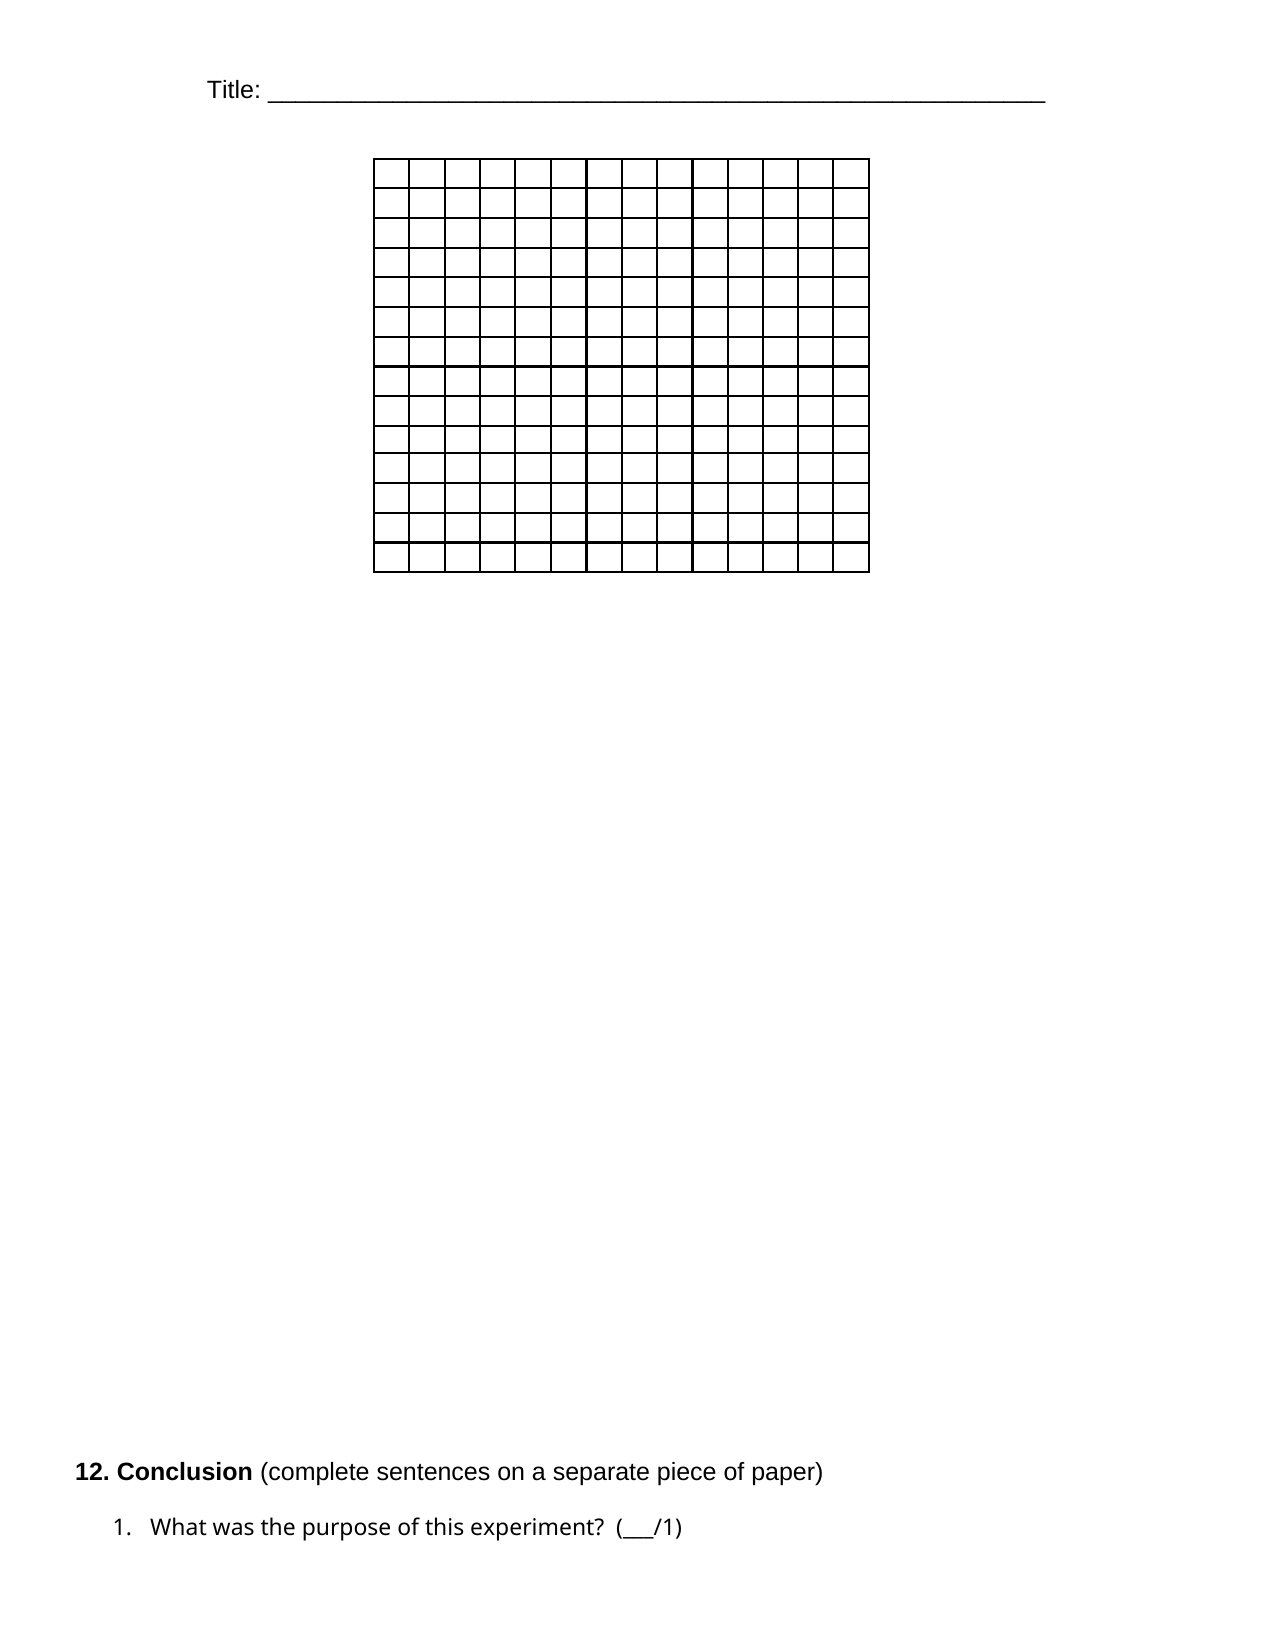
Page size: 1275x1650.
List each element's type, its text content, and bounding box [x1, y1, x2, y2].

table_cell [481, 338, 514, 365]
table_cell [481, 427, 514, 452]
table_cell [799, 544, 832, 571]
table_cell [694, 308, 727, 336]
table_cell [481, 368, 514, 395]
table_cell [658, 278, 691, 306]
table_cell [729, 427, 762, 452]
table_header [694, 160, 727, 187]
table_cell [375, 397, 408, 425]
table_cell [588, 219, 621, 247]
table_cell [410, 189, 444, 217]
table_header [729, 160, 762, 187]
table_cell [481, 219, 514, 247]
table_cell [799, 514, 832, 541]
table_cell [410, 454, 444, 482]
text 12. Conclusion (complete sentences on a separate piece of paper) [75, 1457, 1200, 1511]
table_cell [694, 427, 727, 452]
table_cell [516, 189, 550, 217]
table_cell [588, 544, 621, 571]
table_cell [729, 368, 762, 395]
table_cell [410, 427, 444, 452]
table_cell [516, 397, 550, 425]
table_cell [764, 397, 797, 425]
table_cell [658, 484, 691, 512]
table_cell [375, 219, 408, 247]
table_cell [552, 544, 585, 571]
table_cell [410, 308, 444, 336]
table_cell [764, 544, 797, 571]
table_cell [834, 219, 868, 247]
table_cell [375, 454, 408, 482]
table_cell [729, 219, 762, 247]
table_header [516, 160, 550, 187]
table_cell [623, 368, 656, 395]
table_cell [446, 397, 479, 425]
table_cell [623, 189, 656, 217]
table_cell [446, 338, 479, 365]
table_cell [623, 544, 656, 571]
table_cell [729, 308, 762, 336]
table_header [658, 160, 691, 187]
table_cell [694, 249, 727, 276]
table_cell [588, 427, 621, 452]
table_cell [729, 484, 762, 512]
table_header [834, 160, 868, 187]
table_cell [446, 484, 479, 512]
table_cell [410, 338, 444, 365]
table_cell [799, 278, 832, 306]
table_cell [799, 427, 832, 452]
table_cell [764, 454, 797, 482]
table_cell [658, 368, 691, 395]
table_cell [588, 397, 621, 425]
table_cell [410, 544, 444, 571]
table_cell [799, 249, 832, 276]
table_cell [446, 249, 479, 276]
table_cell [375, 249, 408, 276]
table_cell [516, 427, 550, 452]
table_cell [623, 249, 656, 276]
table_cell [834, 278, 868, 306]
table_cell [375, 278, 408, 306]
table_cell [375, 427, 408, 452]
table_header [375, 160, 408, 187]
table_header [481, 160, 514, 187]
table_cell [799, 308, 832, 336]
table_cell [410, 397, 444, 425]
table_cell [552, 219, 585, 247]
table_cell [623, 397, 656, 425]
table_cell [764, 189, 797, 217]
table_cell [623, 338, 656, 365]
table_cell [375, 544, 408, 571]
table_cell [481, 249, 514, 276]
table_cell [834, 427, 868, 452]
table_cell [410, 484, 444, 512]
table_cell [834, 544, 868, 571]
table_cell [516, 544, 550, 571]
table_cell [588, 308, 621, 336]
table_cell [834, 338, 868, 365]
table_cell [834, 368, 868, 395]
table_cell [799, 219, 832, 247]
table_cell [552, 454, 585, 482]
table_cell [694, 484, 727, 512]
table_cell [516, 249, 550, 276]
table_cell [658, 249, 691, 276]
table_cell [481, 454, 514, 482]
table_cell [552, 189, 585, 217]
table_cell [588, 338, 621, 365]
table_cell [764, 338, 797, 365]
table_header [446, 160, 479, 187]
table_cell [764, 427, 797, 452]
table_cell [446, 308, 479, 336]
table_cell [834, 484, 868, 512]
table_cell [658, 219, 691, 247]
table_cell [729, 338, 762, 365]
table_cell [834, 397, 868, 425]
text Title: ________________________________________________________ [75, 75, 1200, 129]
table_cell [375, 338, 408, 365]
table_cell [658, 544, 691, 571]
table_cell [658, 308, 691, 336]
table_cell [516, 514, 550, 541]
table_cell [410, 514, 444, 541]
table_cell [834, 308, 868, 336]
table_cell [481, 189, 514, 217]
table_cell [834, 189, 868, 217]
table_cell [694, 278, 727, 306]
table_cell [410, 219, 444, 247]
table_cell [552, 249, 585, 276]
table_cell [623, 308, 656, 336]
table_cell [588, 484, 621, 512]
table_cell [375, 484, 408, 512]
table_cell [588, 454, 621, 482]
table_header [552, 160, 585, 187]
table_cell [516, 368, 550, 395]
table_cell [764, 514, 797, 541]
table_cell [694, 368, 727, 395]
table_cell [375, 189, 408, 217]
table_cell [658, 338, 691, 365]
table_cell [834, 514, 868, 541]
table_cell [764, 484, 797, 512]
table_cell [552, 514, 585, 541]
table_cell [446, 219, 479, 247]
table_cell [446, 427, 479, 452]
table_cell [552, 308, 585, 336]
table_cell [658, 189, 691, 217]
table_cell [729, 278, 762, 306]
table_cell [658, 514, 691, 541]
table_cell [799, 368, 832, 395]
table_cell [658, 454, 691, 482]
table_cell [694, 397, 727, 425]
table_cell [588, 278, 621, 306]
table_cell [446, 278, 479, 306]
table_cell [375, 368, 408, 395]
table_cell [516, 484, 550, 512]
table_cell [481, 278, 514, 306]
table_cell [834, 454, 868, 482]
table_cell [446, 189, 479, 217]
table_cell [552, 338, 585, 365]
table_cell [516, 219, 550, 247]
table_cell [410, 368, 444, 395]
table_cell [446, 368, 479, 395]
table_cell [764, 249, 797, 276]
table_cell [799, 454, 832, 482]
table_cell [729, 249, 762, 276]
table_cell [552, 427, 585, 452]
table_cell [446, 514, 479, 541]
table_cell [694, 189, 727, 217]
table_cell [764, 278, 797, 306]
table_cell [729, 454, 762, 482]
table_cell [729, 189, 762, 217]
table_cell [588, 249, 621, 276]
table_header [588, 160, 621, 187]
table_cell [588, 368, 621, 395]
table_cell [623, 427, 656, 452]
table_cell [375, 308, 408, 336]
table_cell [799, 484, 832, 512]
table_cell [481, 397, 514, 425]
table_header [410, 160, 444, 187]
table_cell [764, 368, 797, 395]
table_cell [799, 397, 832, 425]
table_cell [552, 397, 585, 425]
table_cell [516, 338, 550, 365]
table_cell [552, 368, 585, 395]
table_cell [729, 544, 762, 571]
table_cell [764, 308, 797, 336]
table_cell [729, 514, 762, 541]
table_cell [658, 397, 691, 425]
table_cell [694, 544, 727, 571]
table_cell [764, 219, 797, 247]
table_header [764, 160, 797, 187]
table_header [799, 160, 832, 187]
table_cell [623, 514, 656, 541]
table_cell [481, 308, 514, 336]
table_cell [552, 278, 585, 306]
table_cell [481, 514, 514, 541]
table_cell [481, 484, 514, 512]
table_cell [516, 278, 550, 306]
table_cell [588, 514, 621, 541]
table_cell [481, 544, 514, 571]
table_cell [588, 189, 621, 217]
table_cell [375, 514, 408, 541]
table_cell [446, 454, 479, 482]
table_cell [410, 278, 444, 306]
table_cell [834, 249, 868, 276]
table_cell [623, 484, 656, 512]
table_cell [694, 454, 727, 482]
table_cell [623, 219, 656, 247]
table_cell [516, 308, 550, 336]
table_cell [799, 338, 832, 365]
table_cell [799, 189, 832, 217]
table_header [623, 160, 656, 187]
table_cell [623, 454, 656, 482]
table_cell [410, 249, 444, 276]
table_cell [694, 514, 727, 541]
table_cell [729, 397, 762, 425]
table_cell [623, 278, 656, 306]
table_cell [658, 427, 691, 452]
table_cell [516, 454, 550, 482]
table_cell [446, 544, 479, 571]
list What was the purpose of this experiment? (___/1) [112, 1511, 1200, 1542]
table_cell [552, 484, 585, 512]
table_cell [694, 338, 727, 365]
table_cell [694, 219, 727, 247]
